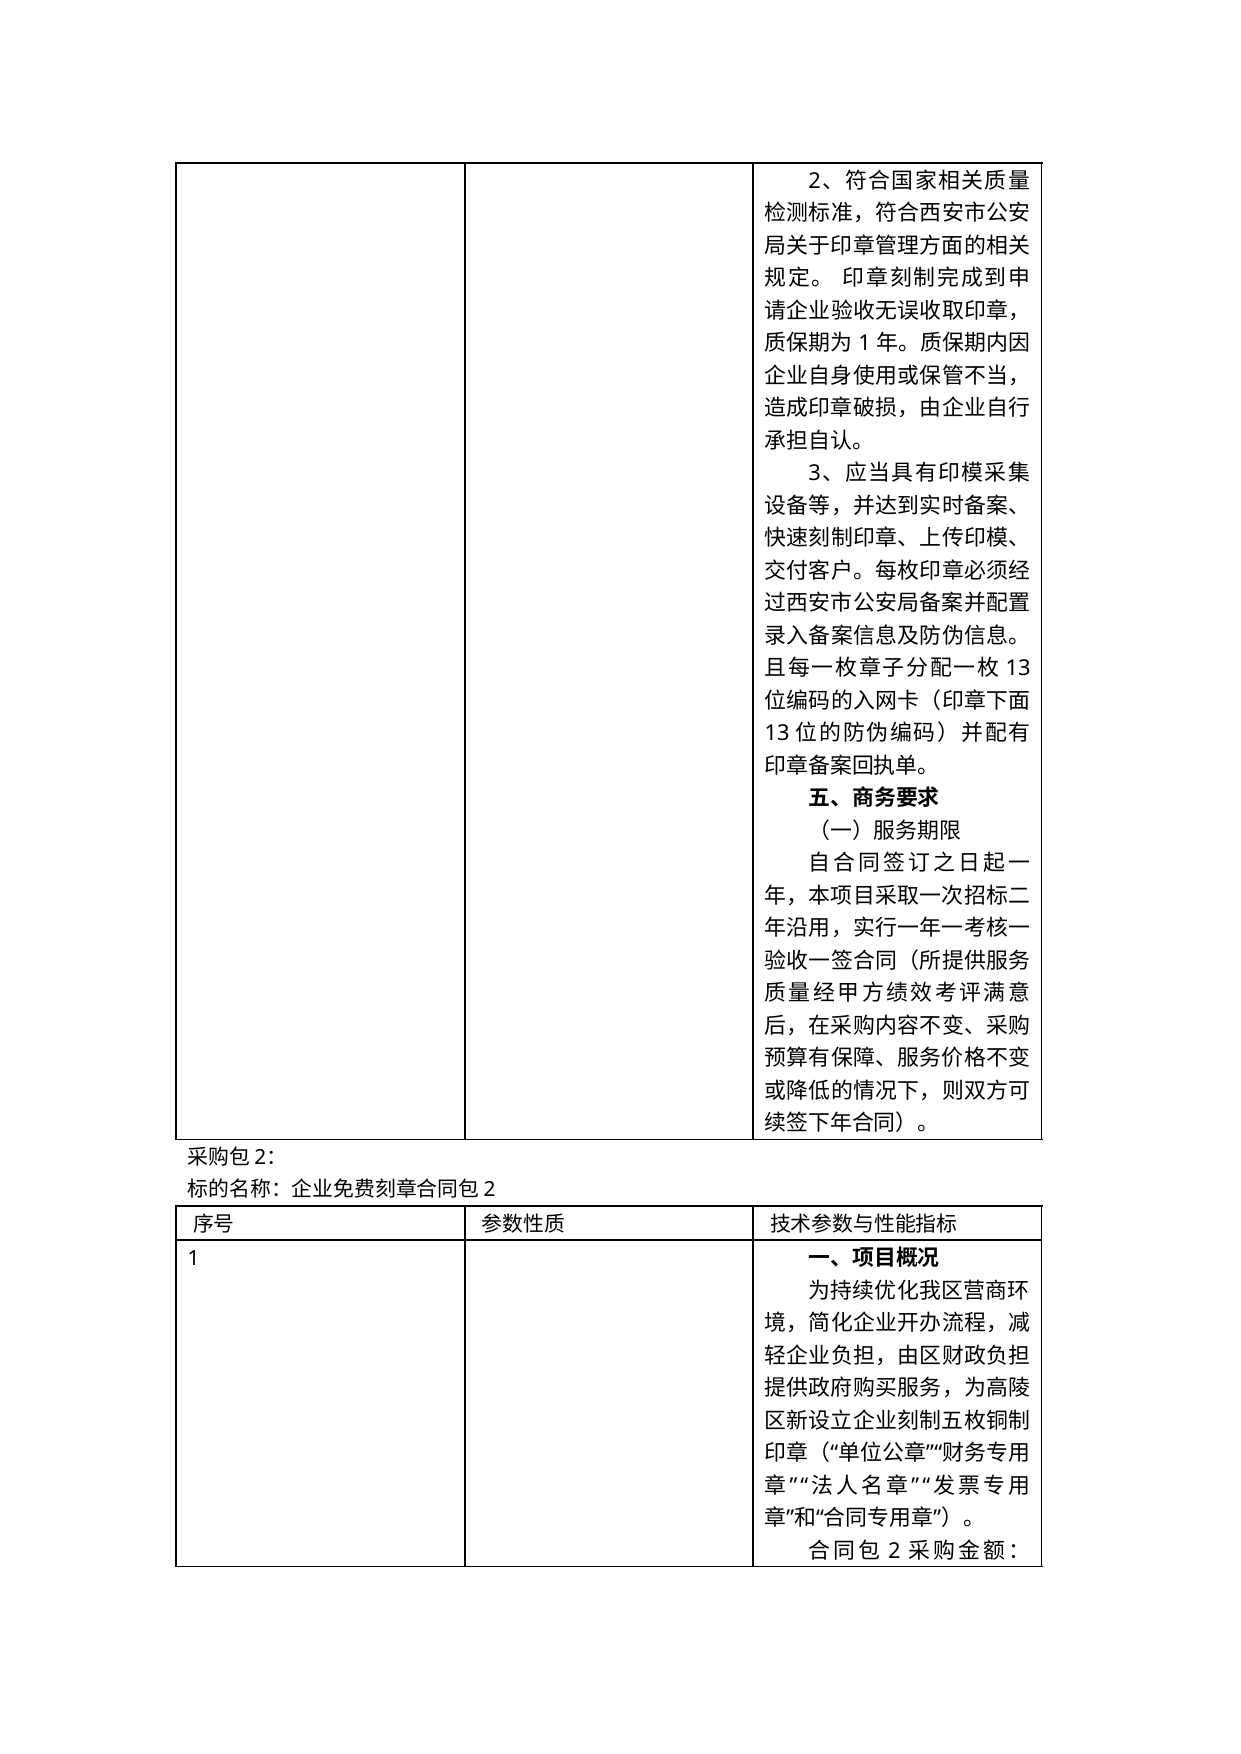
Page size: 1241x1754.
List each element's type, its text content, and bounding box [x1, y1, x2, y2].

table_cell [466, 1241, 752, 1566]
table_cell 1 [177, 164, 464, 1138]
table_cell 1 [177, 1241, 464, 1566]
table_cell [754, 1241, 1041, 1566]
table_header 技术参数与性能指标 [754, 1207, 1041, 1239]
table_cell [466, 164, 752, 1138]
table_header 序号 [177, 1207, 464, 1239]
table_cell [754, 164, 1041, 1138]
text 采购包2： [187, 1140, 1053, 1173]
table_header 参数性质 [466, 1207, 752, 1239]
text 标的名称：企业免费刻章合同包2 [187, 1173, 1053, 1205]
